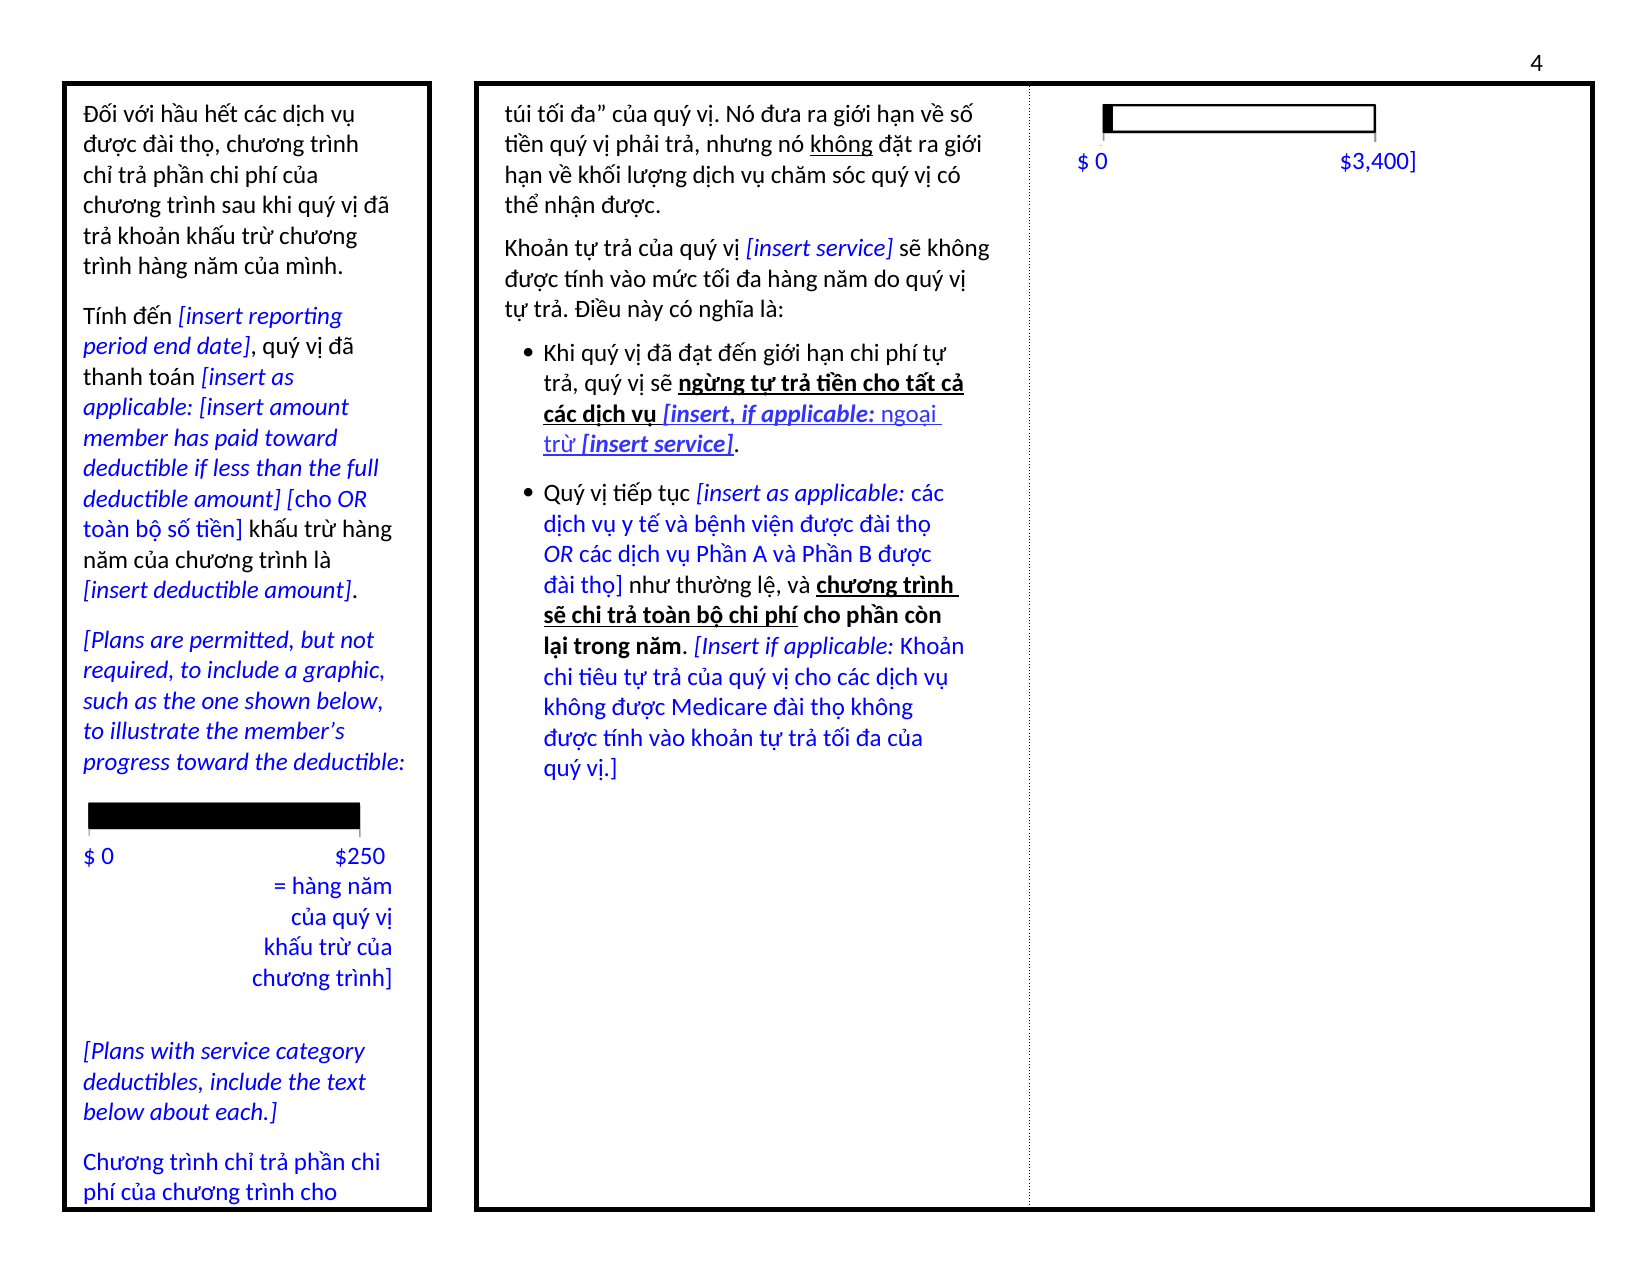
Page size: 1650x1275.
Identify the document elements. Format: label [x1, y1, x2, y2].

picture [1095, 98, 1380, 146]
picture [82, 795, 367, 840]
table_cell [479, 86, 1030, 1207]
table_cell [1030, 86, 1590, 1207]
